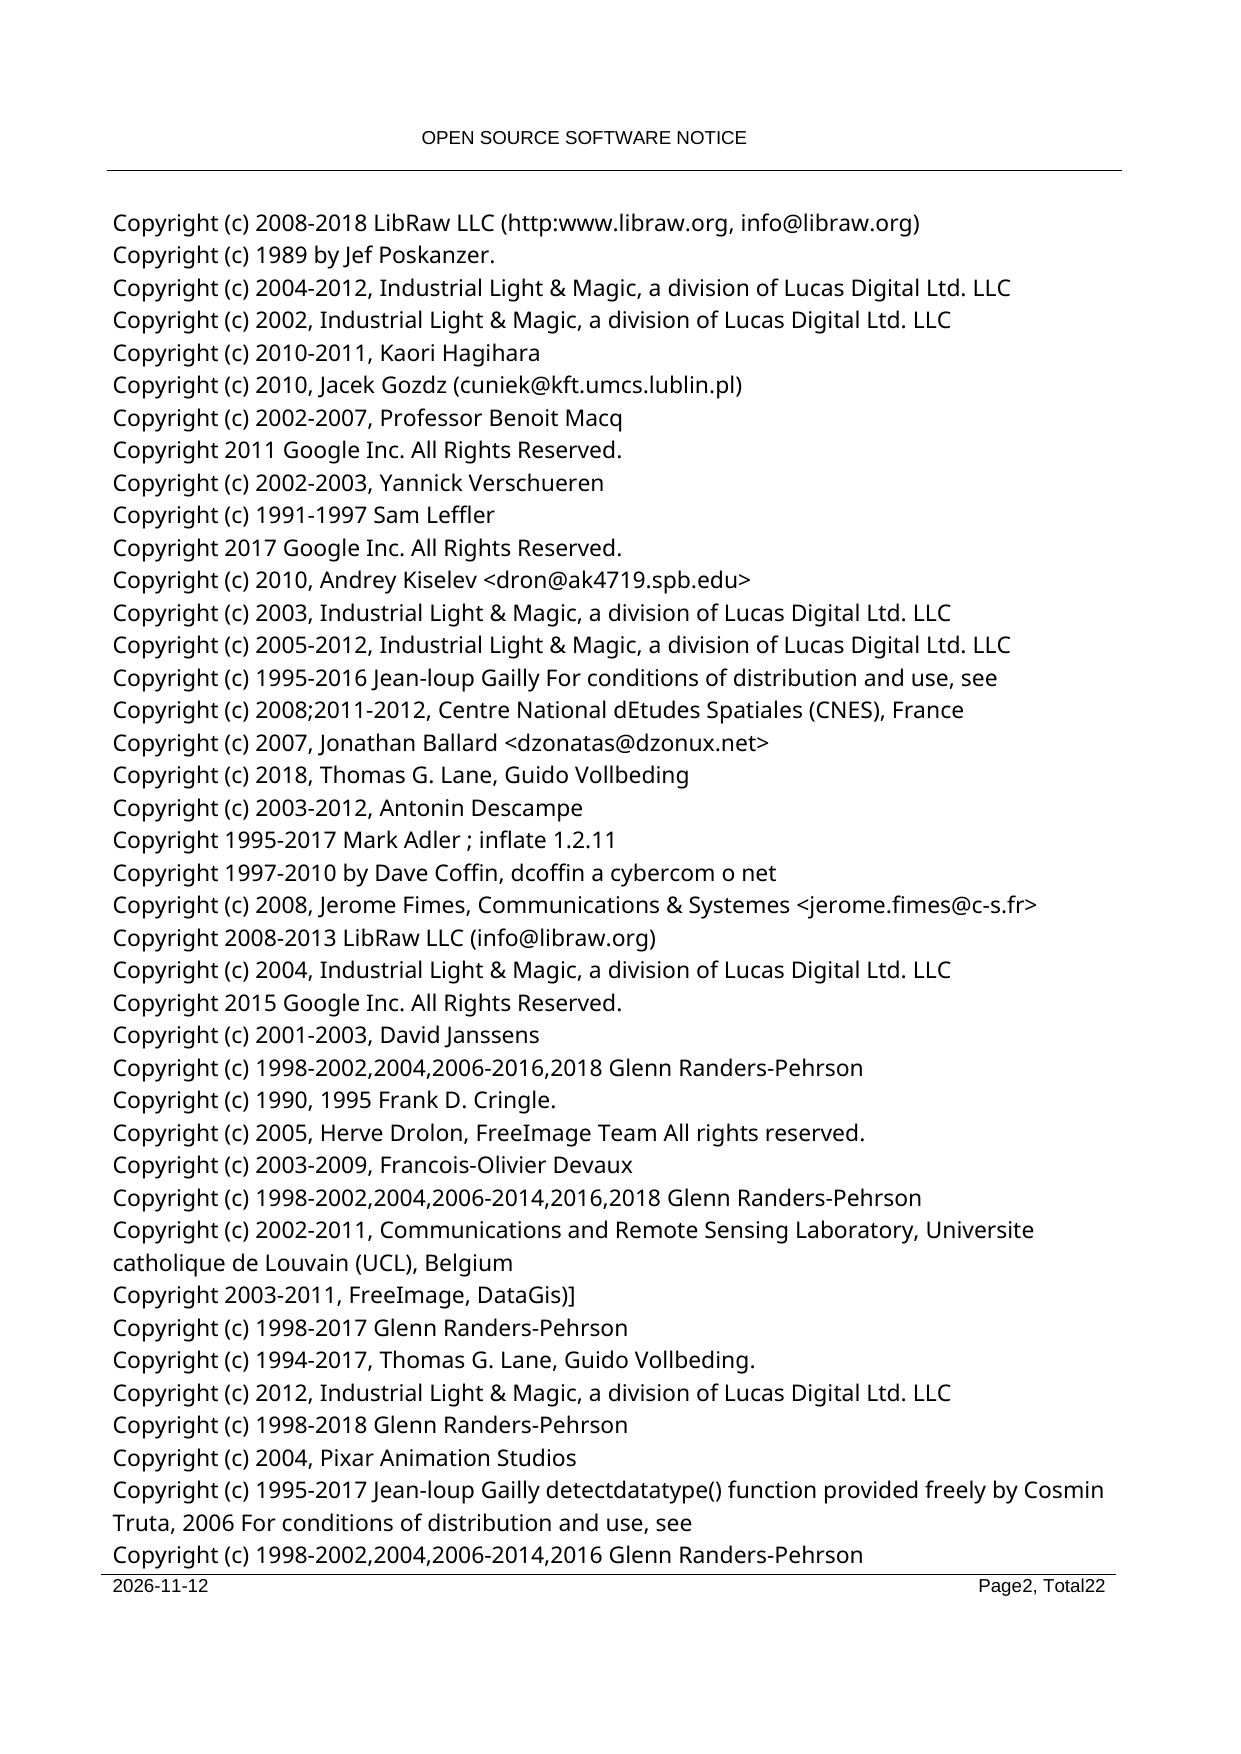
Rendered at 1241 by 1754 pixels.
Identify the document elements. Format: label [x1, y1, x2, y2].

text [112, 206, 1128, 1571]
